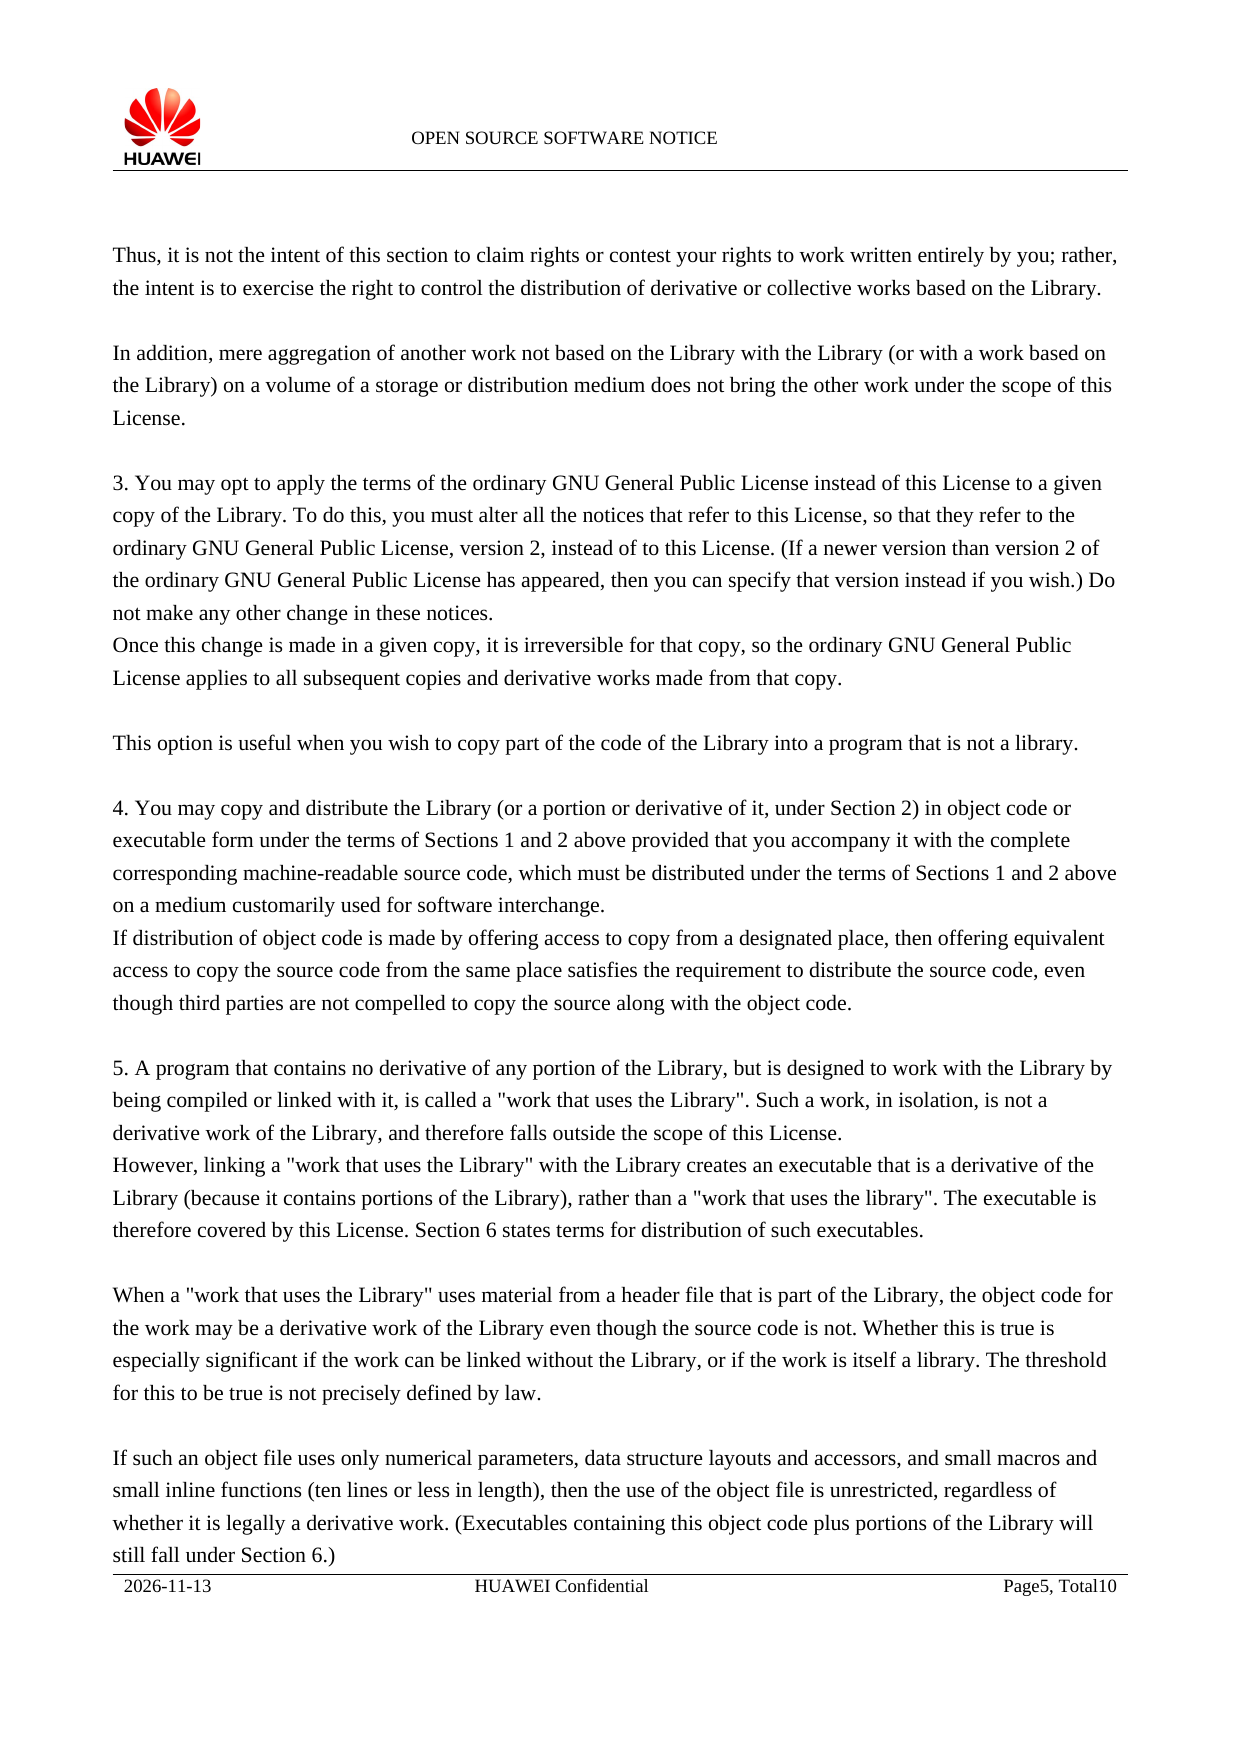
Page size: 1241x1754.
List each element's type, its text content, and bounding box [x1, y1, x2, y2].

picture [124, 88, 201, 165]
